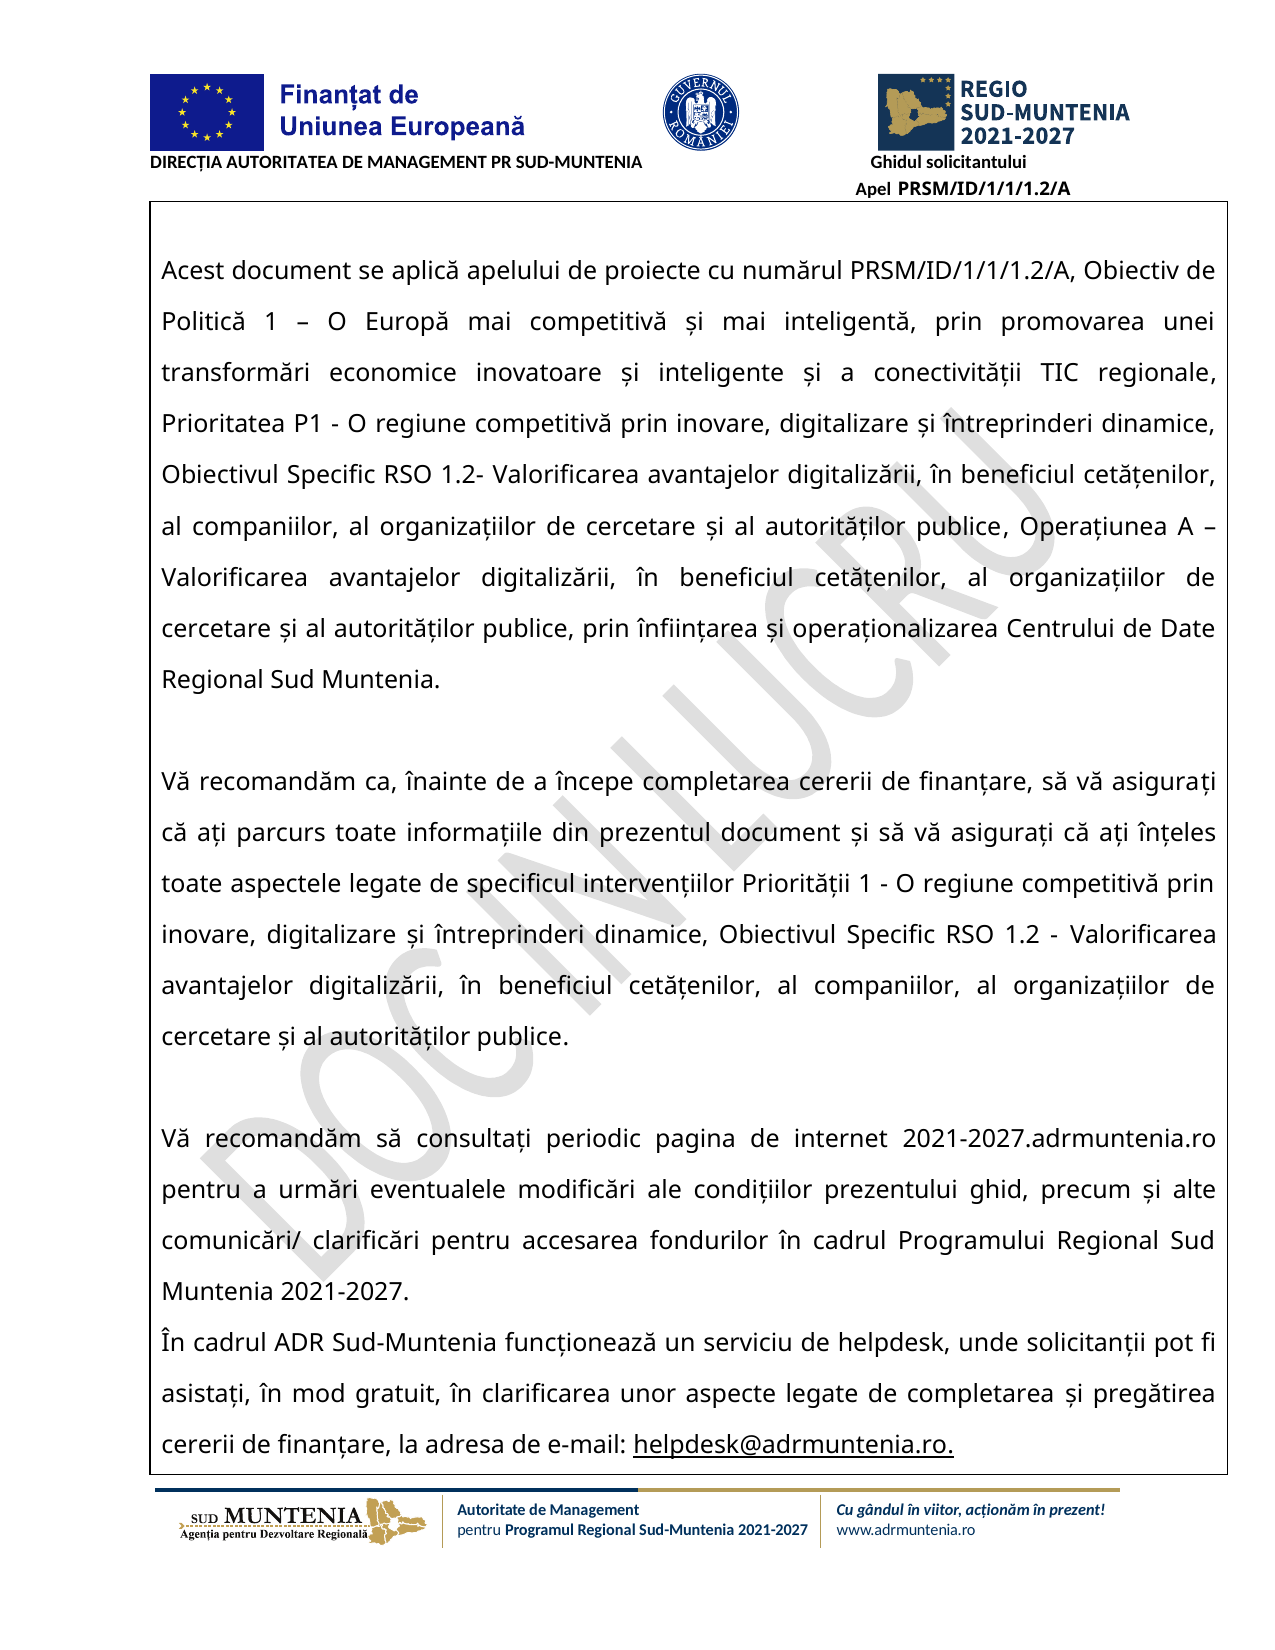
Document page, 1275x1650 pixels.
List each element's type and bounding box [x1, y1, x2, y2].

table_header [151, 202, 1227, 1474]
